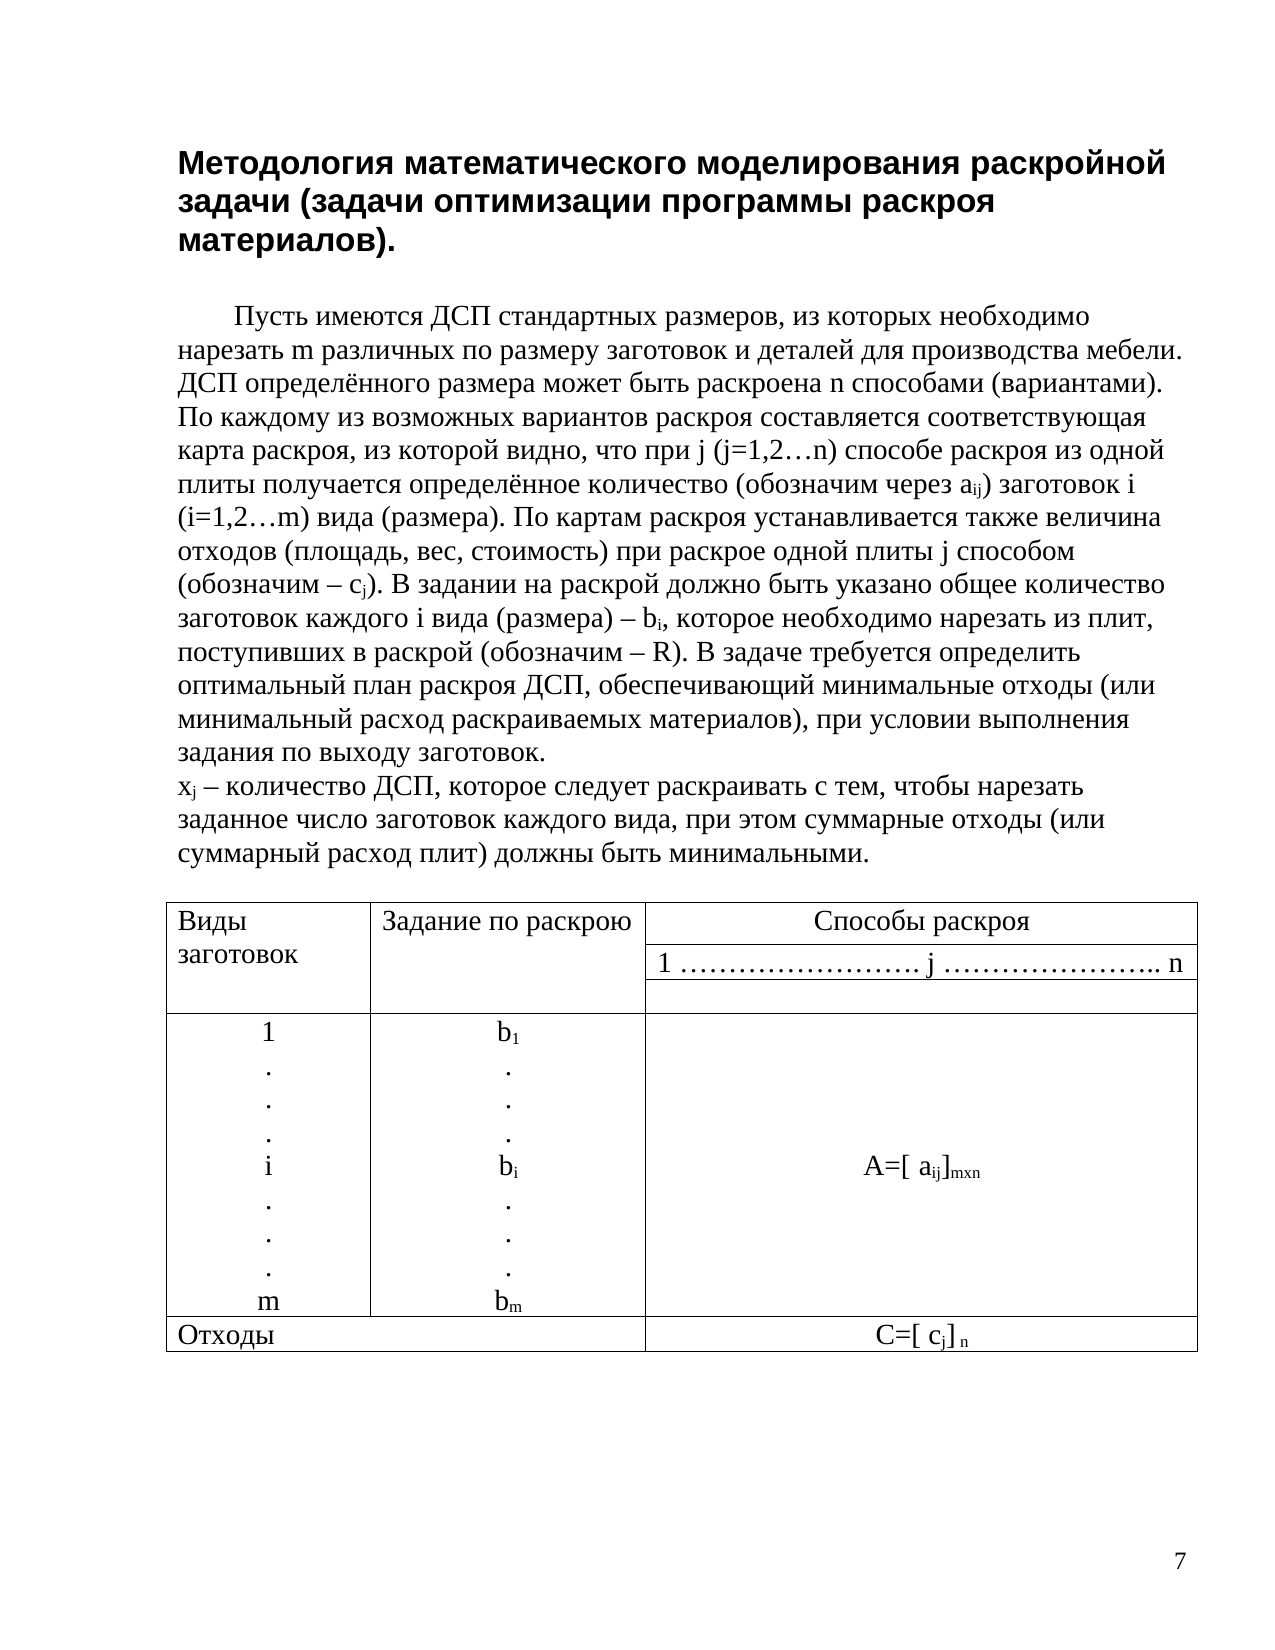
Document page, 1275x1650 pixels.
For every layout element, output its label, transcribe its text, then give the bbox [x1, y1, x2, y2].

table_header Способы раскроя [646, 903, 1197, 944]
table_cell 1 ……………………. j ………………….. n [646, 945, 1197, 979]
text xj – количество ДСП, которое следует раскраивать с тем, чтобы нарезать заданное число заготовок каждого вида, при этом суммарные отходы (или суммарный расход плит) должны быть минимальными. [177, 768, 1186, 868]
table_cell Отходы [167, 1317, 645, 1351]
table_cell [646, 980, 1197, 1013]
table_cell C=[ cj] n [646, 1317, 1197, 1351]
table_cell b1 . . . bi . . . bm [371, 1014, 645, 1316]
table_header Виды заготовок [167, 903, 370, 1013]
table_cell A=[ аij]mxn [646, 1014, 1197, 1316]
table_cell 1 . . . i . . . m [167, 1014, 370, 1316]
table_header Задание по раскрою [371, 903, 645, 1013]
subtitle Методология математического моделирования раскройной задачи (задачи оптимизации программы раскроя материалов). [177, 143, 1186, 258]
text Пусть имеются ДСП стандартных размеров, из которых необходимо нарезать m различных по размеру заготовок и деталей для производства мебели. ДСП определённого размера может быть раскроена n способами (вариантами). По каждому из возможных вариантов раскроя составляется соответствующая карта раскроя, из которой видно, что при j (j=1,2…n) способе раскроя из одной плиты получается определённое количество (обозначим через aij) заготовок i (i=1,2…m) вида (размера). По картам раскроя устанавливается также величина отходов (площадь, вес, стоимость) при раскрое одной плиты j способом (обозначим – сj). В задании на раскрой должно быть указано общее количество заготовок каждого i вида (размера) – bi, которое необходимо нарезать из плит, поступивших в раскрой (обозначим – R). В задаче требуется определить оптимальный план раскроя ДСП, обеспечивающий минимальные отходы (или минимальный расход раскраиваемых материалов), при условии выполнения задания по выходу заготовок. [177, 298, 1186, 768]
